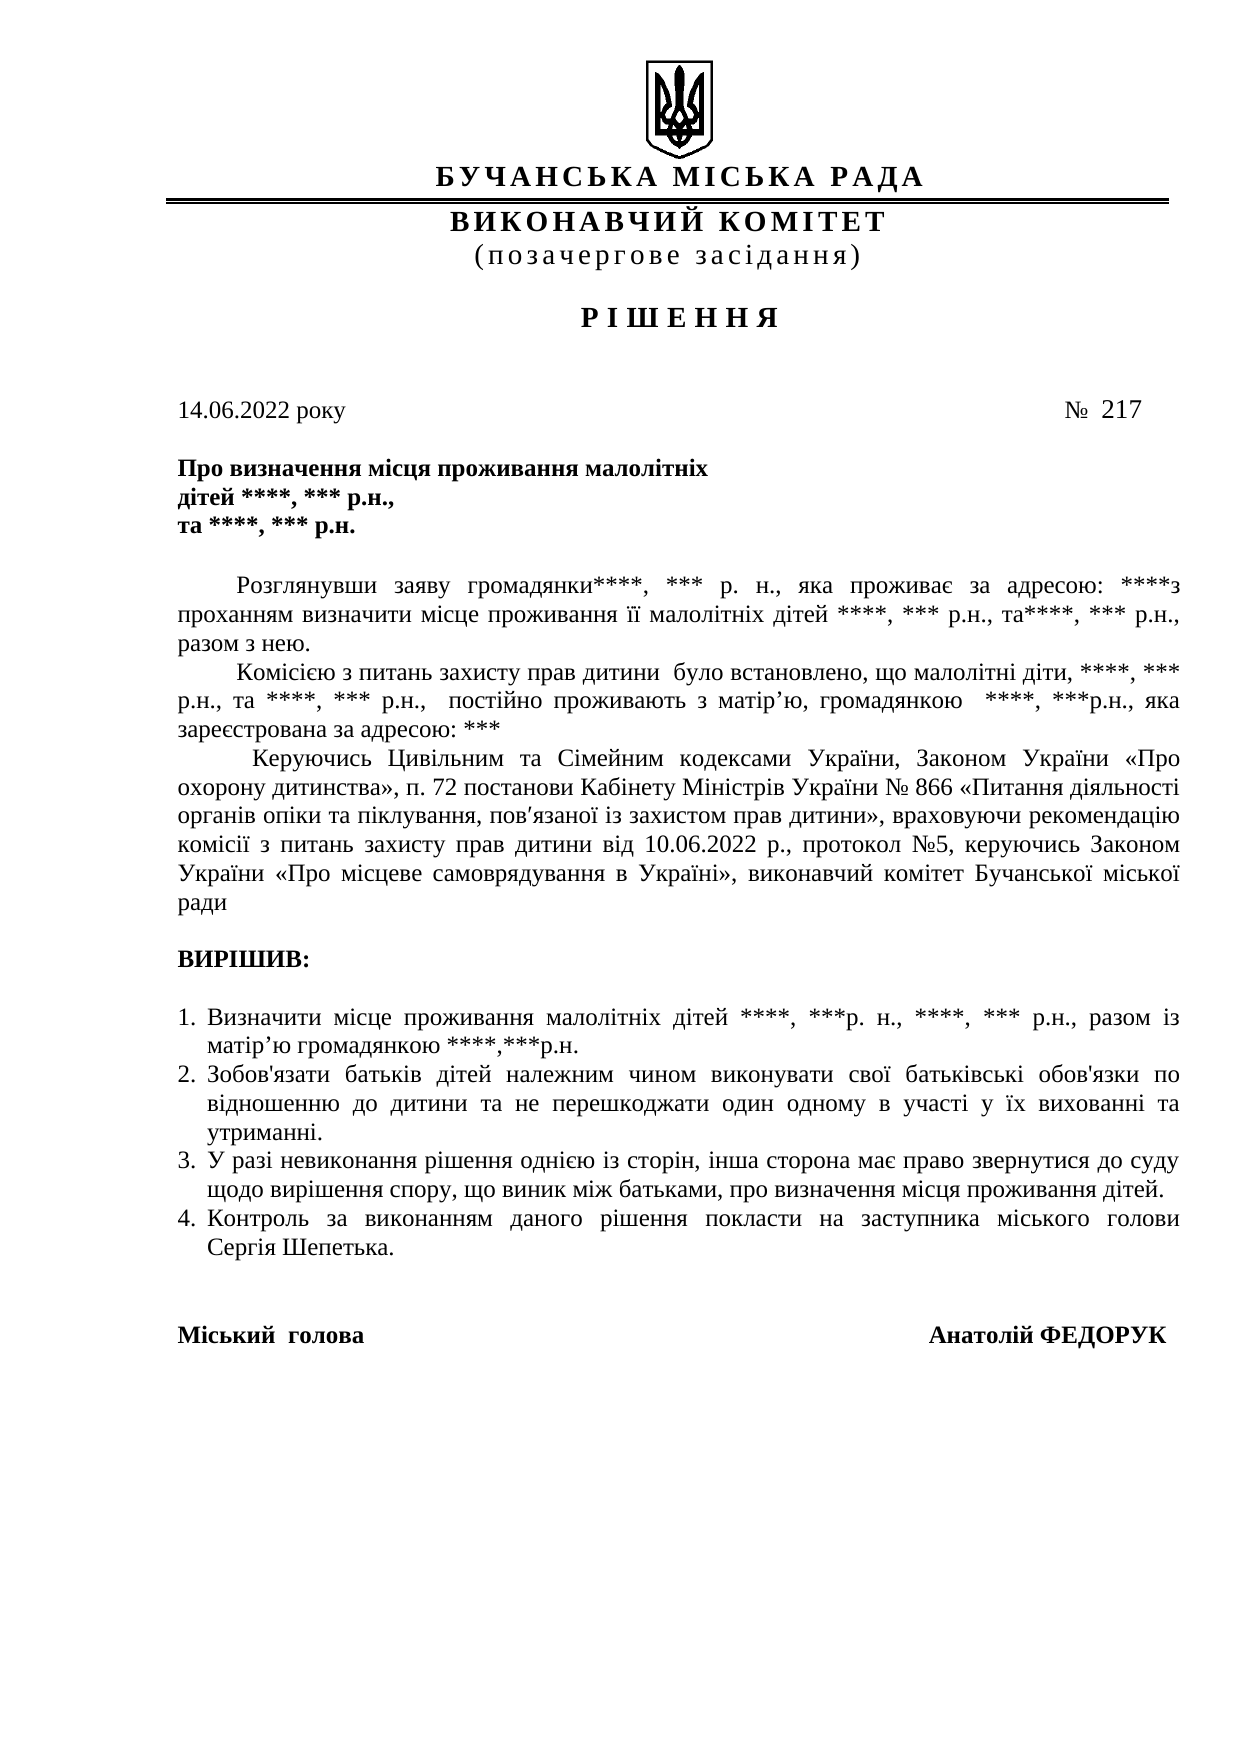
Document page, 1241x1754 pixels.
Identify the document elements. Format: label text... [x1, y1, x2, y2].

picture [644, 59, 715, 160]
text ВИРІШИВ: [177, 944, 1181, 973]
text Розглянувши заяву громадянки****, *** р. н., яка проживає за адресою: ****з проханням визначити місце проживання її малолітніх дітей ****, *** р.н., та****, *** р.н., разом з нею. [177, 571, 1181, 657]
text 14.06.2022 року № 217 [177, 393, 1181, 424]
text БУЧАНСЬКА МІСЬКА РАДА [177, 159, 1181, 193]
list Контроль за виконанням даного рішення покласти на заступника міського голови Сергія Шепетька. [177, 1203, 1181, 1261]
text РІШЕННЯ [177, 300, 1181, 333]
text Міський голова Анатолій ФЕДОРУК [177, 1321, 1181, 1349]
table_header ВИКОНАВЧИЙ КОМІТЕТ (позачергове засідання) [166, 204, 1169, 300]
text дітей ****, *** р.н., [177, 482, 1181, 511]
text Про визначення місця проживання малолітніх [177, 453, 1181, 482]
list У разі невиконання рішення однією із сторін, інша сторона має право звернутися до суду щодо вирішення спору, що виник між батьками, про визначення місця проживання дітей. [177, 1146, 1181, 1203]
text та ****, *** р.н. [177, 511, 1181, 539]
list Зобов'язати батьків дітей належним чином виконувати свої батьківські обов'язки по відношенню до дитини та не перешкоджати один одному в участі у їх вихованні та утриманні. [177, 1059, 1181, 1146]
text Керуючись Цивільним та Сімейним кодексами України, Законом України «Про охорону дитинства», п. 72 постанови Кабінету Міністрів України № 866 «Питання діяльності органів опіки та піклування, пов′язаної із захистом прав дитини», враховуючи рекомендацію комісії з питань захисту прав дитини від 10.06.2022 р., протокол №5, керуючись Законом України «Про місцеве самоврядування в Україні», виконавчий комітет Бучанської міської ради [177, 743, 1181, 916]
list Визначити місце проживання малолітніх дітей ****, ***р. н., ****, *** р.н., разом із матір’ю громадянкою ****,***р.н. [177, 1002, 1181, 1059]
text Комісією з питань захисту прав дитини було встановлено, що малолітні діти, ****, *** р.н., та ****, *** р.н., постійно проживають з матір’ю, громадянкою ****, ***р.н., яка зареєстрована за адресою: *** [177, 657, 1181, 743]
